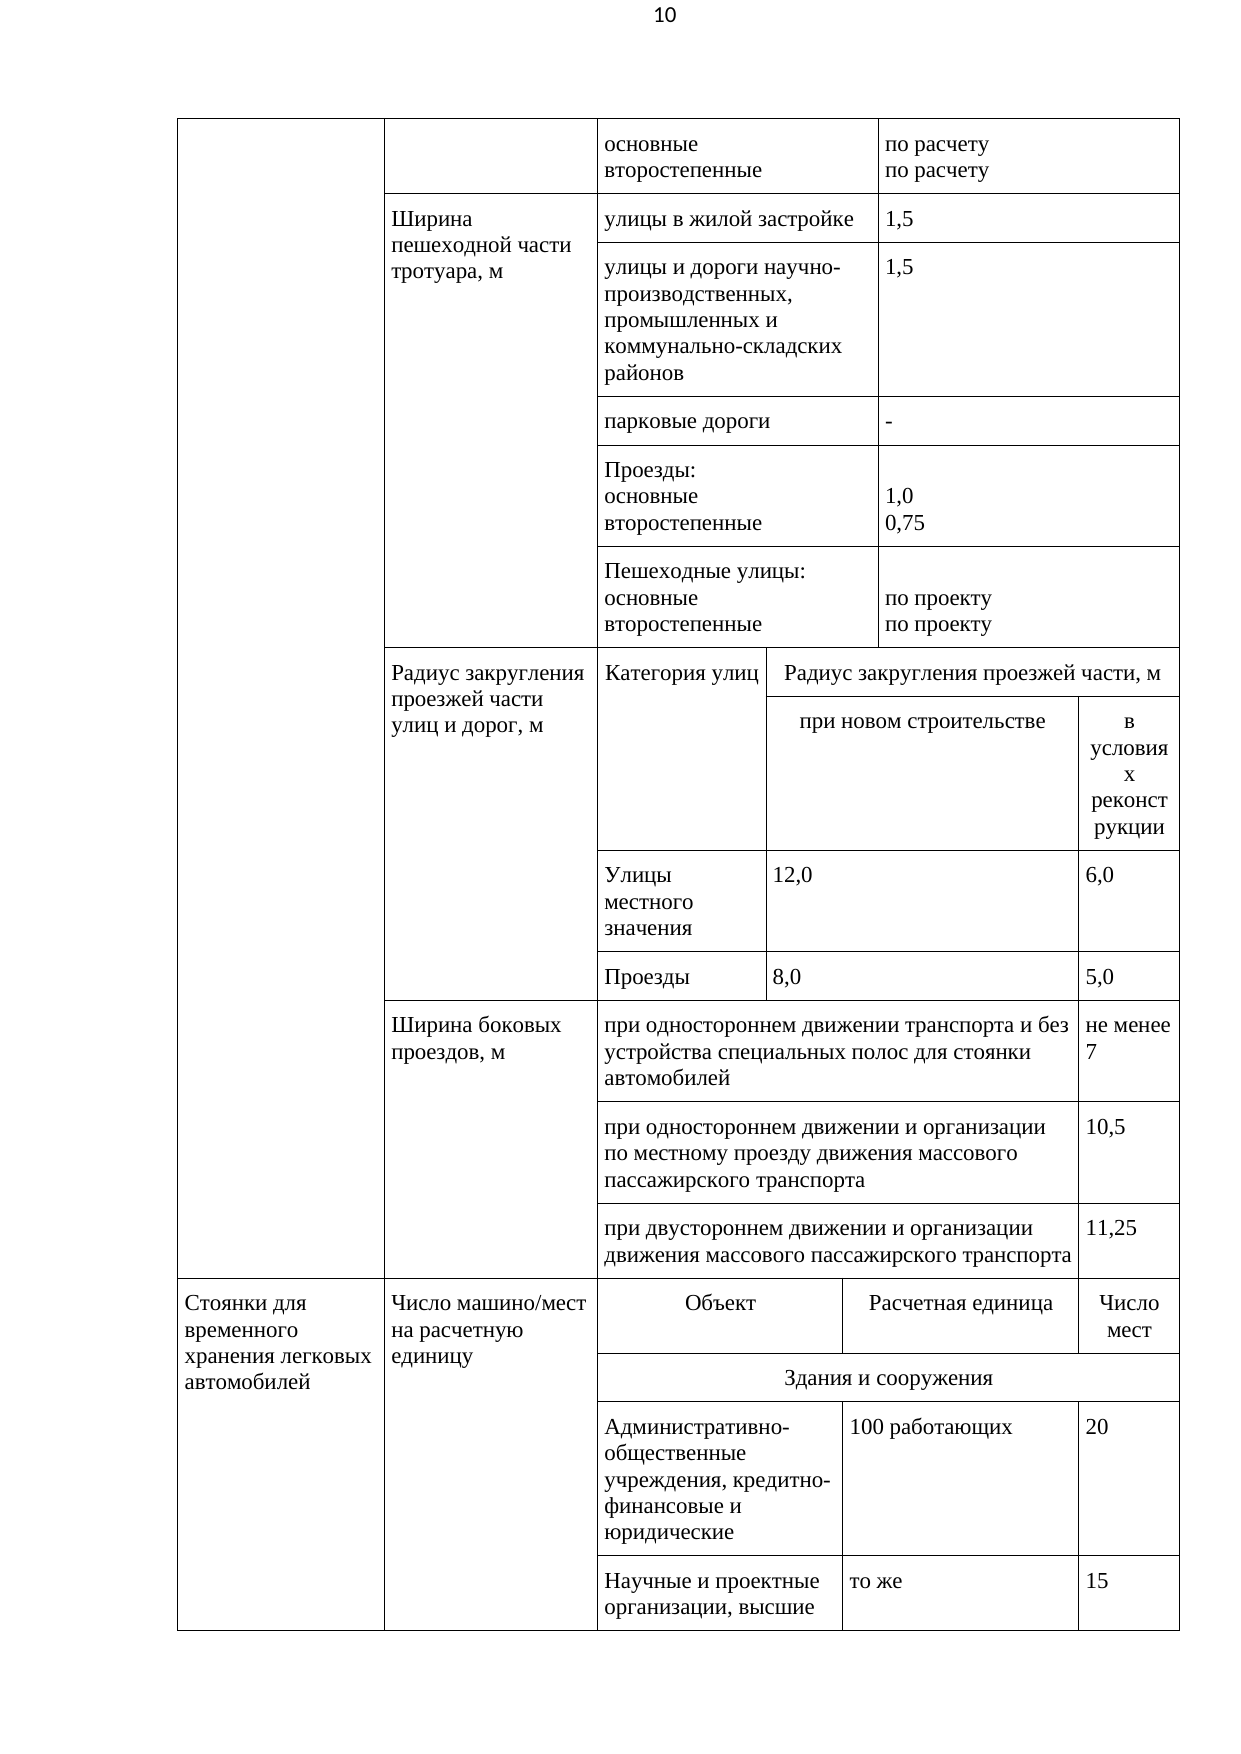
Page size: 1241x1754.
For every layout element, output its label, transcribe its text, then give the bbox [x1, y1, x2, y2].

table_cell 5,0 [1079, 952, 1179, 1000]
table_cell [879, 119, 1179, 193]
table_cell Радиус закругления проезжей части улиц и дорог, м [385, 648, 597, 1000]
table_cell парковые дороги [598, 397, 878, 444]
table_cell при одностороннем движении и организации по местному проезду движения массового пассажирского транспорта [598, 1102, 1078, 1203]
table_cell Категория улиц [598, 648, 766, 850]
table_cell Ширина боковых проездов, м [385, 1001, 597, 1278]
table_cell 1,0 0,75 [879, 446, 1179, 546]
table_cell по проекту по проекту [879, 547, 1179, 647]
table_cell в условиях реконструкции [1079, 697, 1179, 850]
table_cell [598, 119, 878, 193]
table_cell Радиус закругления проезжей части, м [767, 648, 1179, 696]
table_cell 8,0 [767, 952, 1078, 1000]
table_cell 15 [1079, 1556, 1179, 1630]
table_cell 6,0 [1079, 851, 1179, 951]
table_cell Здания и сооружения [598, 1354, 1179, 1401]
table_cell 1,5 [879, 243, 1179, 396]
table_cell Проезды [598, 952, 766, 1000]
table_cell Число мест [1079, 1279, 1179, 1353]
table_cell 10,5 [1079, 1102, 1179, 1203]
table_cell при одностороннем движении транспорта и без устройства специальных полос для стоянки автомобилей [598, 1001, 1078, 1101]
table_cell то же [843, 1556, 1078, 1630]
table_cell Расчетная единица [843, 1279, 1078, 1353]
table_cell 20 [1079, 1402, 1179, 1555]
table_cell Научные и проектные организации, высшие [598, 1556, 842, 1630]
table_cell 12,0 [767, 851, 1078, 951]
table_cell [598, 243, 878, 396]
table_cell Административно-общественные учреждения, кредитно-финансовые и юридические [598, 1402, 842, 1555]
table_cell улицы в жилой застройке [598, 194, 878, 242]
table_cell 11,25 [1079, 1204, 1179, 1278]
table_cell Число машино/мест на расчетную единицу [385, 1279, 597, 1630]
table_cell - [879, 397, 1179, 444]
table_cell Стоянки для временного хранения легковых автомобилей [178, 1279, 384, 1630]
table_cell не менее 7 [1079, 1001, 1179, 1101]
table_cell Проезды: основные второстепенные [598, 446, 878, 546]
table_cell Ширина пешеходной части тротуара, м [385, 194, 597, 647]
table_cell 1,5 [879, 194, 1179, 242]
table_cell Улицы местного значения [598, 851, 766, 951]
table_cell при новом строительстве [767, 697, 1078, 850]
table_cell Объект [598, 1279, 842, 1353]
table_cell Пешеходные улицы: основные второстепенные [598, 547, 878, 647]
table_cell при двустороннем движении и организации движения массового пассажирского транспорта [598, 1204, 1078, 1278]
table_cell 100 работающих [843, 1402, 1078, 1555]
